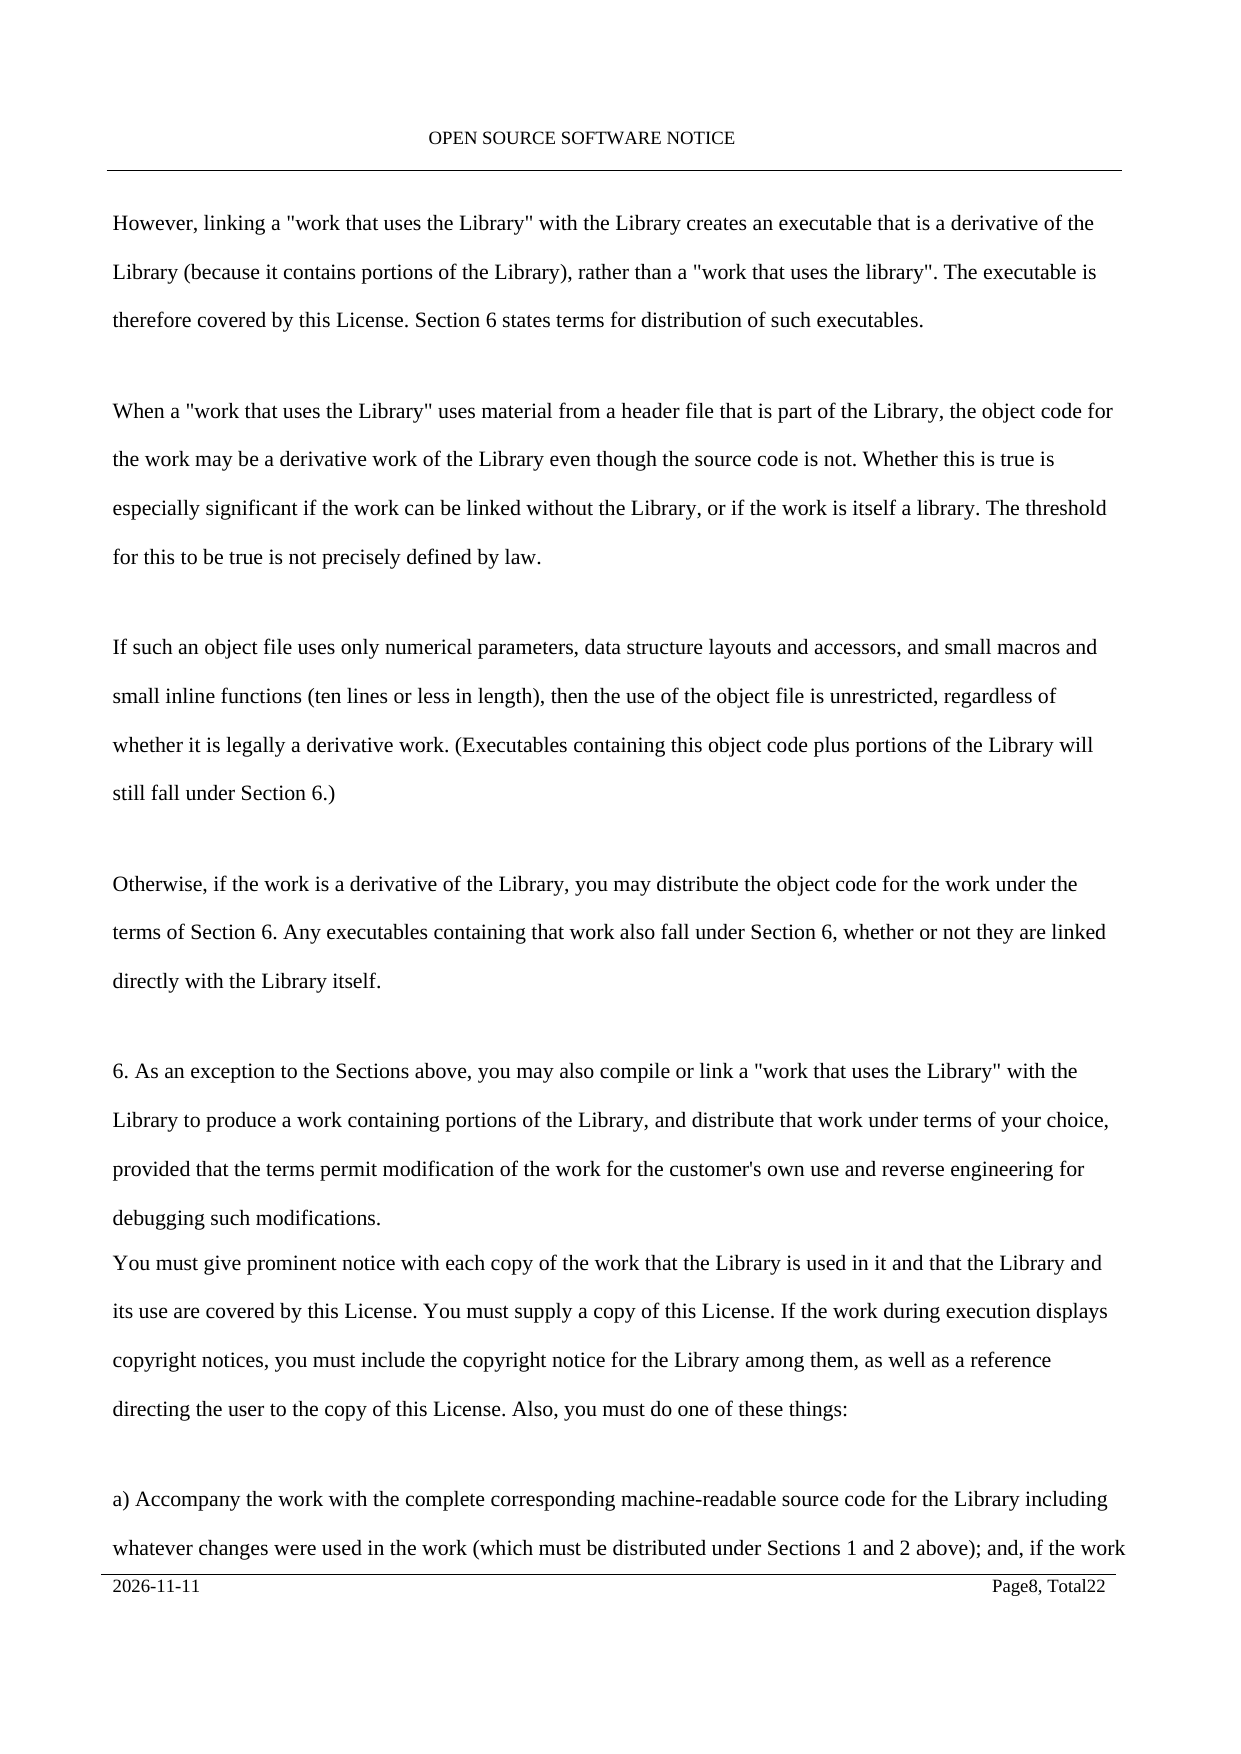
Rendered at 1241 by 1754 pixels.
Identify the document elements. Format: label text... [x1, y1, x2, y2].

text If such an object file uses only numerical parameters, data structure layouts and accessors, and small macros and small inline functions (ten lines or less in length), then the use of the object file is unrestricted, regardless of whether it is legally a derivative work. (Executables containing this object code plus portions of the Library will still fall under Section 6.) [112, 631, 1128, 809]
text You must give prominent notice with each copy of the work that the Library is used in it and that the Library and its use are covered by this License. You must supply a copy of this License. If the work during execution displays copyright notices, you must include the copyright notice for the Library among them, as well as a reference directing the user to the copy of this License. Also, you must do one of these things: [112, 1246, 1128, 1425]
text Otherwise, if the work is a derivative of the Library, you may distribute the object code for the work under the terms of Section 6. Any executables containing that work also fall under Section 6, whether or not they are linked directly with the Library itself. [112, 867, 1128, 997]
text When a "work that uses the Library" uses material from a header file that is part of the Library, the object code for the work may be a derivative work of the Library even though the source code is not. Whether this is true is especially significant if the work can be linked without the Library, or if the work is itself a library. The threshold for this to be true is not precisely defined by law. [112, 394, 1128, 573]
text However, linking a "work that uses the Library" with the Library creates an executable that is a derivative of the Library (because it contains portions of the Library), rather than a "work that uses the library". The executable is therefore covered by this License. Section 6 states terms for distribution of such executables. [112, 206, 1128, 336]
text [112, 1482, 1128, 1564]
text 6. As an exception to the Sections above, you may also compile or link a "work that uses the Library" with the Library to produce a work containing portions of the Library, and distribute that work under terms of your choice, provided that the terms permit modification of the work for the customer's own use and reverse engineering for debugging such modifications. [112, 1055, 1128, 1233]
